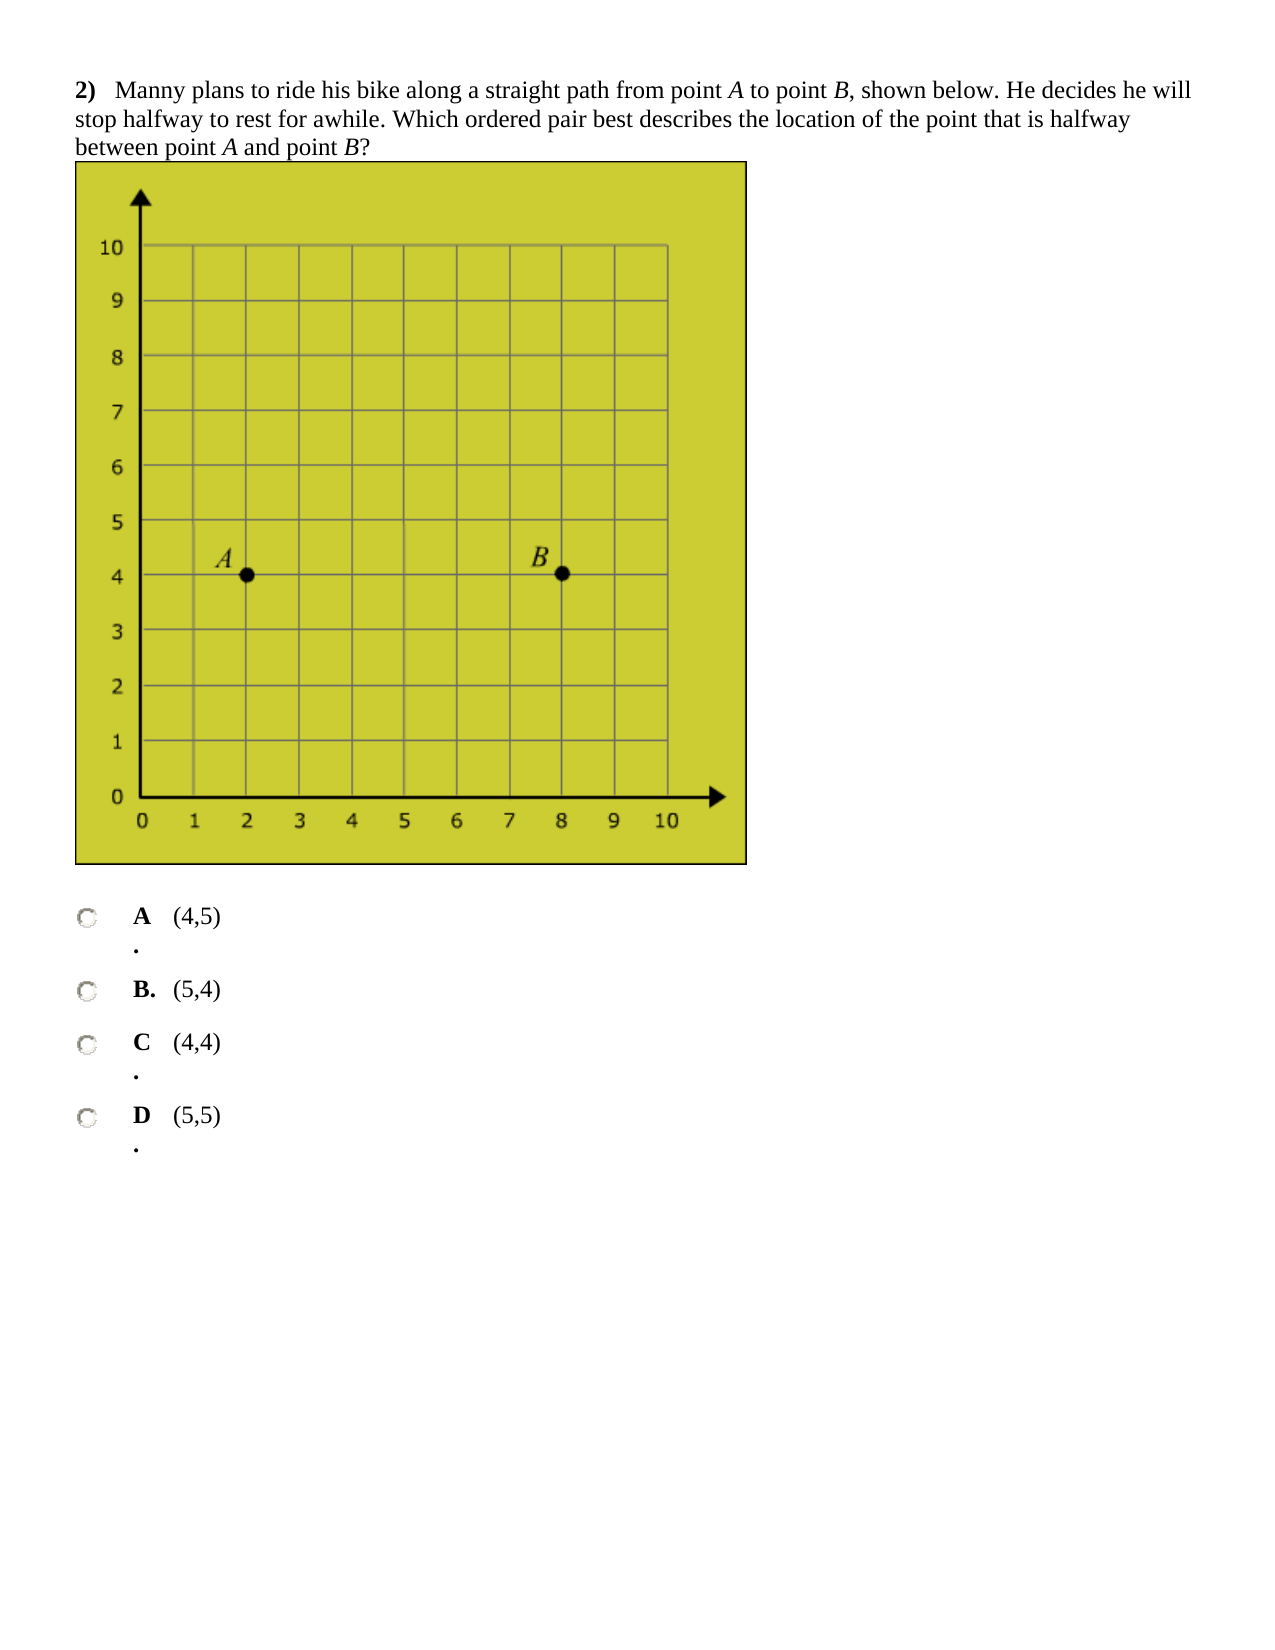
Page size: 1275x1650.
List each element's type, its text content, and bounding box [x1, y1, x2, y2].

table_header [67, 893, 125, 966]
text 2) Manny plans to ride his bike along a straight path from point A to point B, shown below. He decides he will stop halfway to rest for awhile. Which ordered pair best describes the location of the point that is halfway between point A and point B? [75, 75, 1200, 161]
table_cell [67, 966, 125, 1019]
picture [75, 161, 747, 865]
table_header (4,5) [165, 893, 1208, 966]
table_header A. [125, 893, 165, 966]
table_cell C. [125, 1020, 165, 1093]
table_cell B. [125, 966, 165, 1019]
table_cell (4,4) [165, 1020, 1208, 1093]
table_cell [67, 1093, 125, 1166]
table_cell D. [125, 1093, 165, 1166]
table_cell (5,4) [165, 966, 1208, 1019]
table_cell [67, 1020, 125, 1093]
table_cell (5,5) [165, 1093, 1208, 1166]
